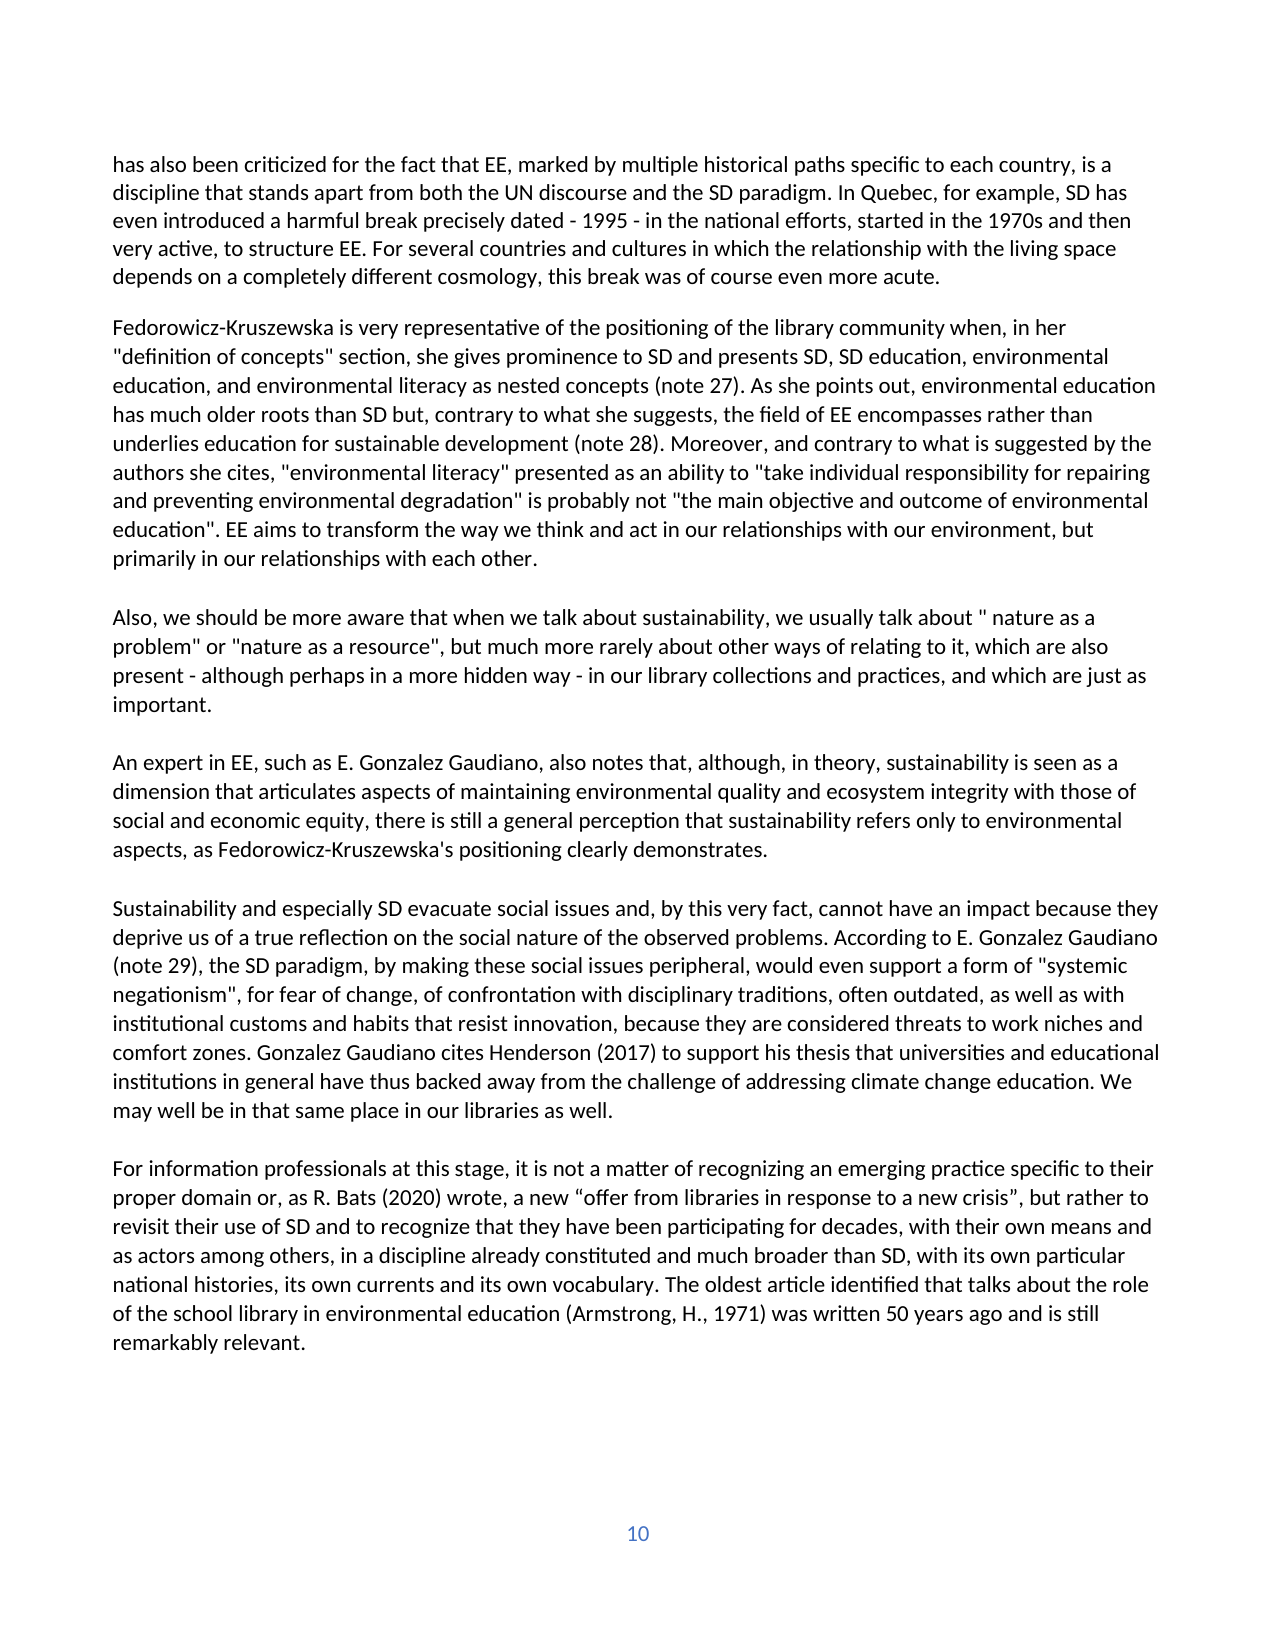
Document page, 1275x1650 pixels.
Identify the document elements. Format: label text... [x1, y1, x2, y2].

text Also, we should be more aware that when we talk about sustainability, we usually talk about " nature as a problem" or "nature as a resource", but much more rarely about other ways of relating to it, which are also present - although perhaps in a more hidden way - in our library collections and practices, and which are just as important. [112, 603, 1162, 718]
text For information professionals at this stage, it is not a matter of recognizing an emerging practice specific to their proper domain or, as R. Bats (2020) wrote, a new “offer from libraries in response to a new crisis”, but rather to revisit their use of SD and to recognize that they have been participating for decades, with their own means and as actors among others, in a discipline already constituted and much broader than SD, with its own particular national histories, its own currents and its own vocabulary. The oldest article identified that talks about the role of the school library in environmental education (Armstrong, H., 1971) was written 50 years ago and is still remarkably relevant. [112, 1154, 1162, 1356]
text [112, 150, 1162, 290]
text Sustainability and especially SD evacuate social issues and, by this very fact, cannot have an impact because they deprive us of a true reflection on the social nature of the observed problems. According to E. Gonzalez Gaudiano (note 29), the SD paradigm, by making these social issues peripheral, would even support a form of "systemic negationism", for fear of change, of confrontation with disciplinary traditions, often outdated, as well as with institutional customs and habits that resist innovation, because they are considered threats to work niches and comfort zones. Gonzalez Gaudiano cites Henderson (2017) to support his thesis that universities and educational institutions in general have thus backed away from the challenge of addressing climate change education. We may well be in that same place in our libraries as well. [112, 894, 1162, 1124]
text An expert in EE, such as E. Gonzalez Gaudiano, also notes that, although, in theory, sustainability is seen as a dimension that articulates aspects of maintaining environmental quality and ecosystem integrity with those of social and economic equity, there is still a general perception that sustainability refers only to environmental aspects, as Fedorowicz-Kruszewska's positioning clearly demonstrates. [112, 748, 1162, 863]
text Fedorowicz-Kruszewska is very representative of the positioning of the library community when, in her "definition of concepts" section, she gives prominence to SD and presents SD, SD education, environmental education, and environmental literacy as nested concepts (note 27). As she points out, environmental education has much older roots than SD but, contrary to what she suggests, the field of EE encompasses rather than underlies education for sustainable development (note 28). Moreover, and contrary to what is suggested by the authors she cites, "environmental literacy" presented as an ability to "take individual responsibility for repairing and preventing environmental degradation" is probably not "the main objective and outcome of environmental education". EE aims to transform the way we think and act in our relationships with our environment, but primarily in our relationships with each other. [112, 313, 1162, 572]
